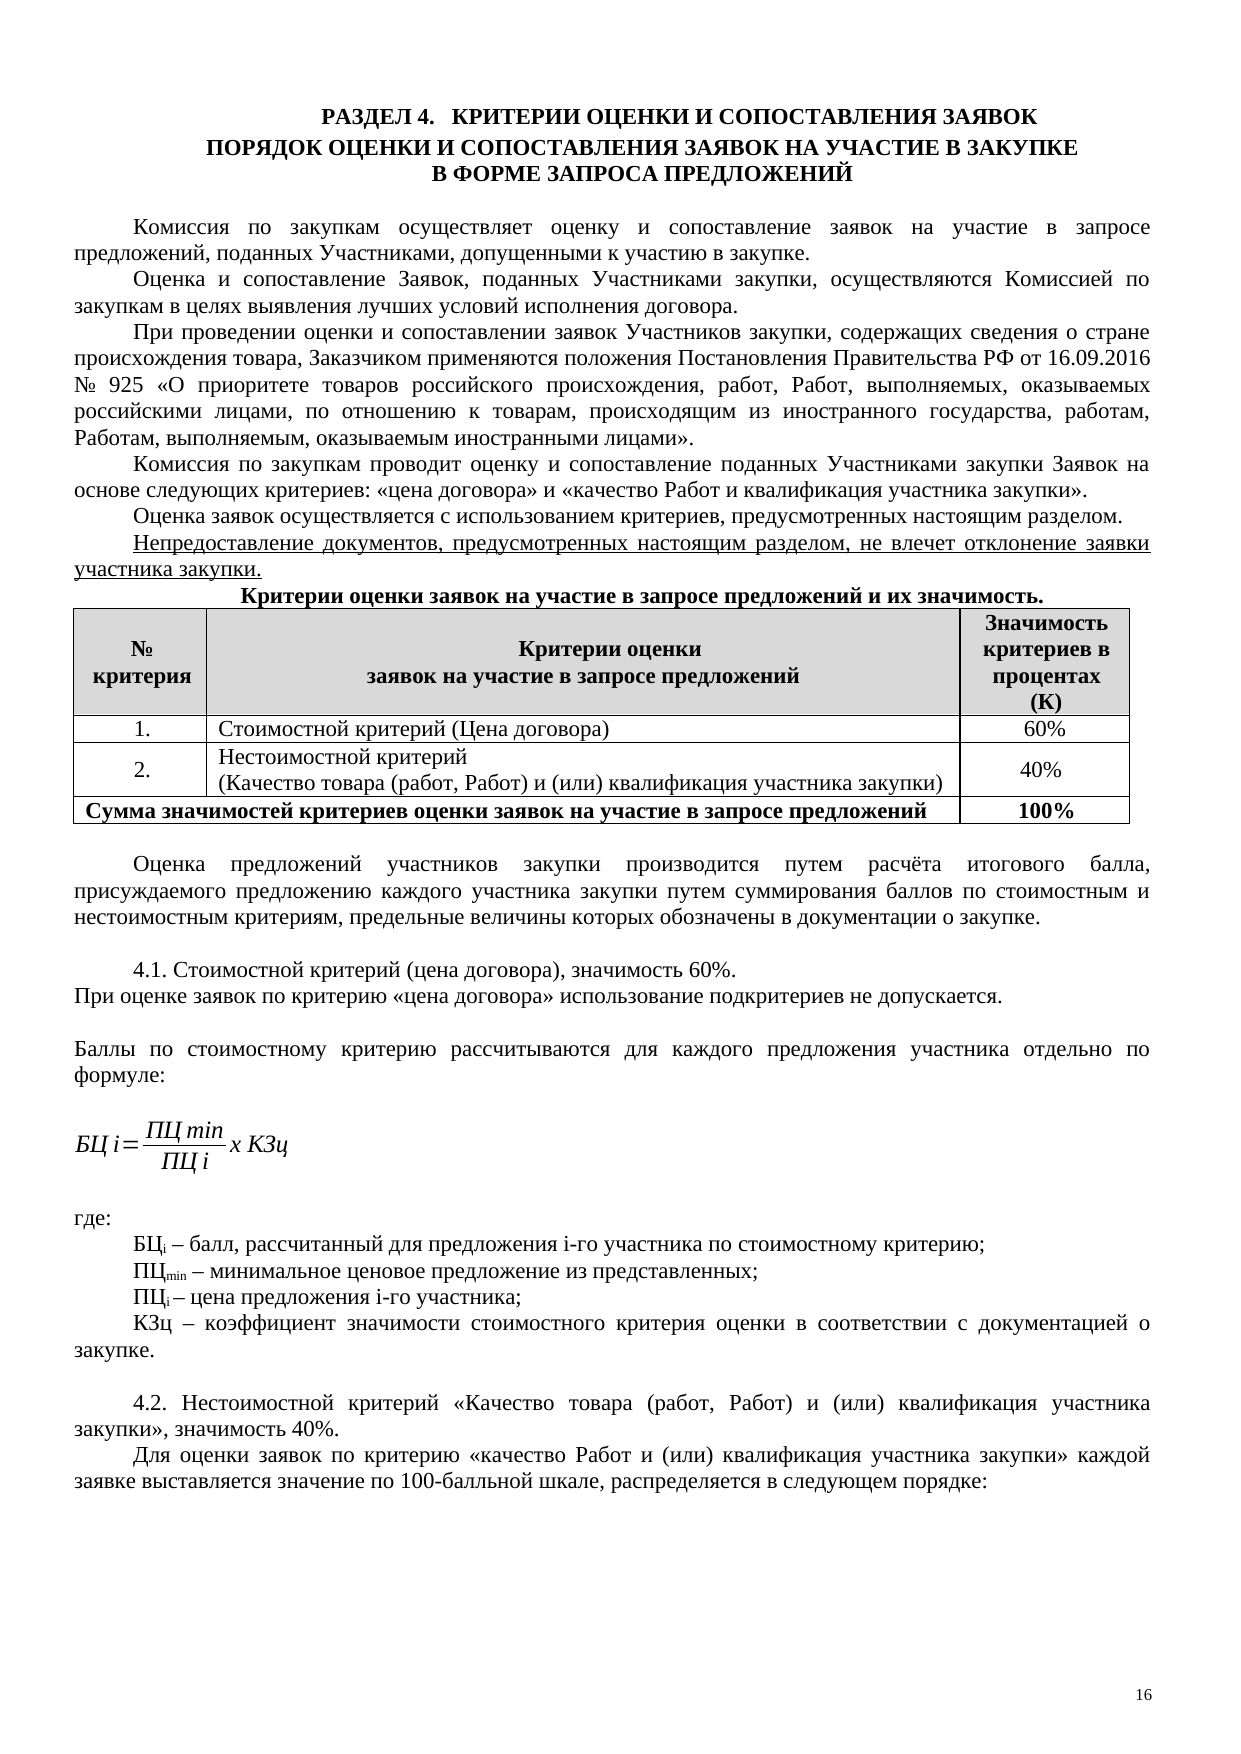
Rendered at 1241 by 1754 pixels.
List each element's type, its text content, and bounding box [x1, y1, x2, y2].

text 4.2. Нестоимостной критерий «Качество товара (работ, Работ) и (или) квалификация участника закупки», значимость 40%. [74, 1388, 1152, 1441]
text Оценка и сопоставление Заявок, поданных Участниками закупки, осуществляются Комиссией по закупкам в целях выявления лучших условий исполнения договора. [74, 265, 1152, 318]
text При оценке заявок по критерию «цена договора» использование подкритериев не допускается. [74, 982, 1152, 1008]
text КЗц – коэффициент значимости стоимостного критерия оценки в соответствии с документацией о закупке. [74, 1309, 1152, 1362]
text ПЦi – цена предложения i-го участника; [74, 1283, 1152, 1309]
text БЦi – балл, рассчитанный для предложения i-го участника по стоимостному критерию; [74, 1230, 1152, 1257]
text Баллы по стоимостному критерию рассчитываются для каждого предложения участника отдельно по формуле: [74, 1035, 1152, 1088]
text Непредоставление документов, предусмотренных настоящим разделом, не влечет отклонение заявки участника закупки. [74, 529, 1152, 582]
table_cell 60% [961, 716, 1129, 742]
text Для оценки заявок по критерию «качество Работ и (или) квалификация участника закупки» каждой заявке выставляется значение по 100-балльной шкале, распределяется в следующем порядке: [74, 1441, 1152, 1494]
text Комиссия по закупкам проводит оценку и сопоставление поданных Участниками закупки Заявок на основе следующих критериев: «цена договора» и «качество Работ и квалификация участника закупки». [74, 450, 1152, 503]
table_cell 2. [74, 743, 206, 796]
table_header Значимость критериев в процентах (К) [961, 609, 1129, 714]
text ПОРЯДОК ОЦЕНКИ И СОПОСТАВЛЕНИЯ ЗАЯВОК НА УЧАСТИЕ В ЗАКУПКЕ [74, 134, 1152, 160]
text Оценка предложений участников закупки производится путем расчёта итогового балла, присуждаемого предложению каждого участника закупки путем суммирования баллов по стоимостным и нестоимостным критериям, предельные величины которых обозначены в документации о закупке. [74, 850, 1152, 929]
text ПЦmin – минимальное ценовое предложение из представленных; [74, 1257, 1152, 1283]
table_cell 40% [961, 743, 1129, 796]
table_cell 1. [74, 716, 206, 742]
text Критерии оценки заявок на участие в запросе предложений и их значимость. [74, 582, 1152, 608]
text где: [74, 1204, 1152, 1230]
text 4.1. Стоимостной критерий (цена договора), значимость 60%. [74, 956, 1152, 982]
table_cell Нестоимостной критерий (Качество товара (работ, Работ) и (или) квалификация участника закупки) [467, 743, 959, 796]
table_cell Стоимостной критерий (Цена договора) [207, 716, 959, 742]
table_cell 100% [961, 797, 1129, 823]
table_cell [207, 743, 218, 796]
text В ФОРМЕ ЗАПРОСА ПРЕДЛОЖЕНИЙ [74, 160, 1152, 186]
text При проведении оценки и сопоставлении заявок Участников закупки, содержащих сведения о стране происхождения товара, Заказчиком применяются положения Постановления Правительства РФ от 16.09.2016 № 925 «О приоритете товаров российского происхождения, работ, Работ, выполняемых, оказываемых российскими лицами, по отношению к товарам, происходящим из иностранного государства, работам, Работам, выполняемым, оказываемым иностранными лицами». [74, 318, 1152, 450]
table_cell Сумма значимостей критериев оценки заявок на участие в запросе предложений [74, 797, 959, 823]
text Оценка заявок осуществляется с использованием критериев, предусмотренных настоящим разделом. [74, 503, 1152, 529]
table_header № критерия [74, 609, 206, 714]
text Комиссия по закупкам осуществляет оценку и сопоставление заявок на участие в запросе предложений, поданных Участниками, допущенными к участию в закупке. [74, 213, 1152, 265]
table_header Критерии оценки заявок на участие в запросе предложений [207, 609, 959, 714]
text РАЗДЕЛ 4. КРИТЕРИИ ОЦЕНКИ И СОПОСТАВЛЕНИЯ ЗАЯВОК [148, 103, 1152, 130]
